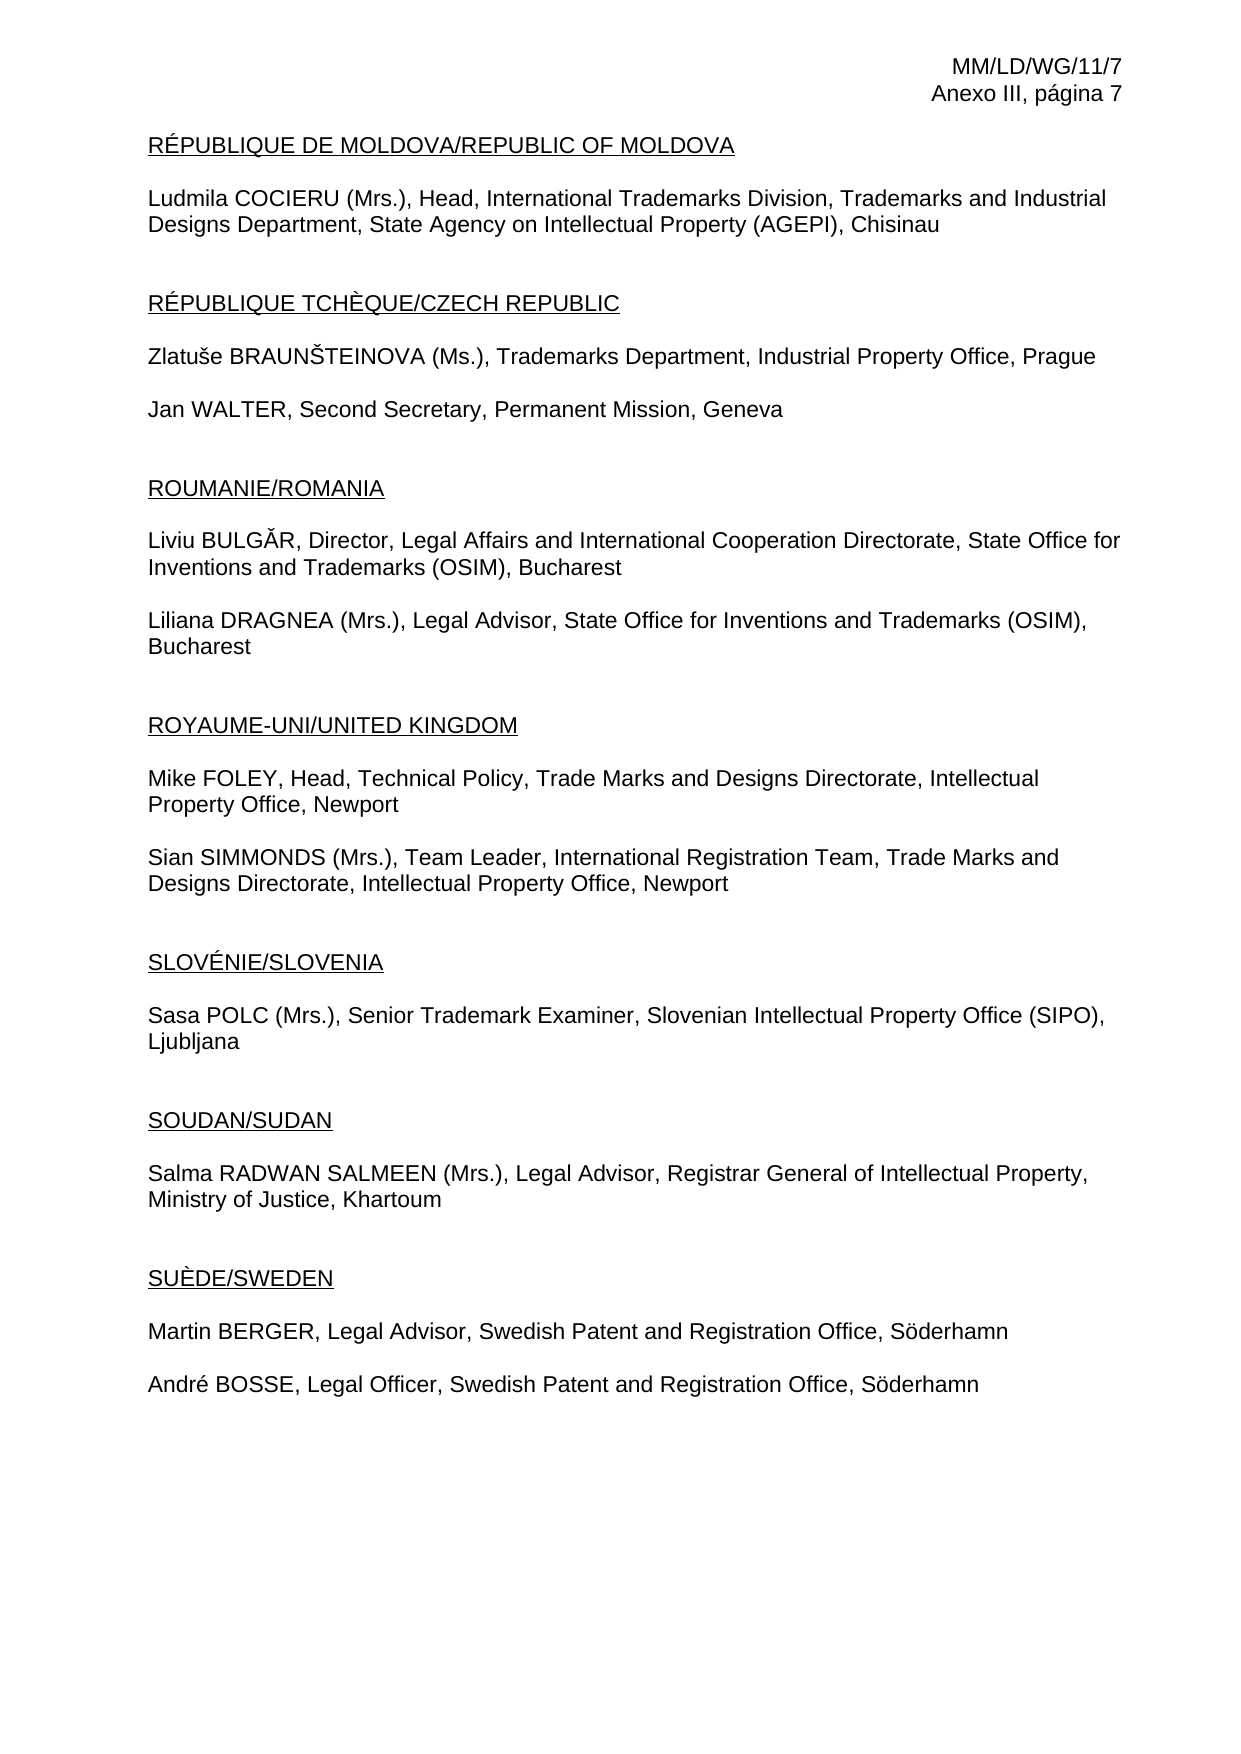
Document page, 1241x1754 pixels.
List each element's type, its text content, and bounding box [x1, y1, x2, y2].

text André BOSSE, Legal Officer, Swedish Patent and Registration Office, Söderhamn [148, 1371, 1122, 1397]
text SUÈDE/SWEDEN [148, 1265, 1122, 1292]
text Jan WALTER, Second Secretary, Permanent Mission, Geneva [148, 396, 1122, 422]
text RÉPUBLIQUE TCHÈQUE/CZECH REPUBLIC [148, 290, 1122, 317]
text Martin BERGER, Legal Advisor, Swedish Patent and Registration Office, Söderhamn [148, 1318, 1122, 1344]
text Zlatuše BRAUNŠTEINOVA (Ms.), Trademarks Department, Industrial Property Office, Prague [148, 343, 1122, 369]
text Mike FOLEY, Head, Technical Policy, Trade Marks and Designs Directorate, Intellectual Property Office, Newport [148, 765, 1122, 817]
text ROYAUME-UNI/UNITED KINGDOM [148, 712, 1122, 738]
text Sasa POLC (Mrs.), Senior Trademark Examiner, Slovenian Intellectual Property Office (SIPO), Ljubljana [148, 1002, 1122, 1054]
text Ludmila COCIERU (Mrs.), Head, International Trademarks Division, Trademarks and Industrial Designs Department, State Agency on Intellectual Property (AGEPI), Chisinau [148, 185, 1122, 238]
text Salma RADWAN SALMEEN (Mrs.), Legal Advisor, Registrar General of Intellectual Property, Ministry of Justice, Khartoum [148, 1160, 1122, 1213]
text SOUDAN/SUDAN [148, 1107, 1122, 1134]
text SLOVÉNIE/SLOVENIA [148, 949, 1122, 976]
text Liliana DRAGNEA (Mrs.), Legal Advisor, State Office for Inventions and Trademarks (OSIM), Bucharest [148, 607, 1122, 659]
text ROUMANIE/ROMANIA [148, 475, 1122, 501]
text Sian SIMMONDS (Mrs.), Team Leader, International Registration Team, Trade Marks and Designs Directorate, Intellectual Property Office, Newport [148, 844, 1122, 896]
text RÉPUBLIQUE DE MOLDOVA/REPUBLIC OF MOLDOVA [148, 132, 1122, 158]
text Liviu BULGǍR, Director, Legal Affairs and International Cooperation Directorate, State Office for Inventions and Trademarks (OSIM), Bucharest [148, 527, 1122, 580]
